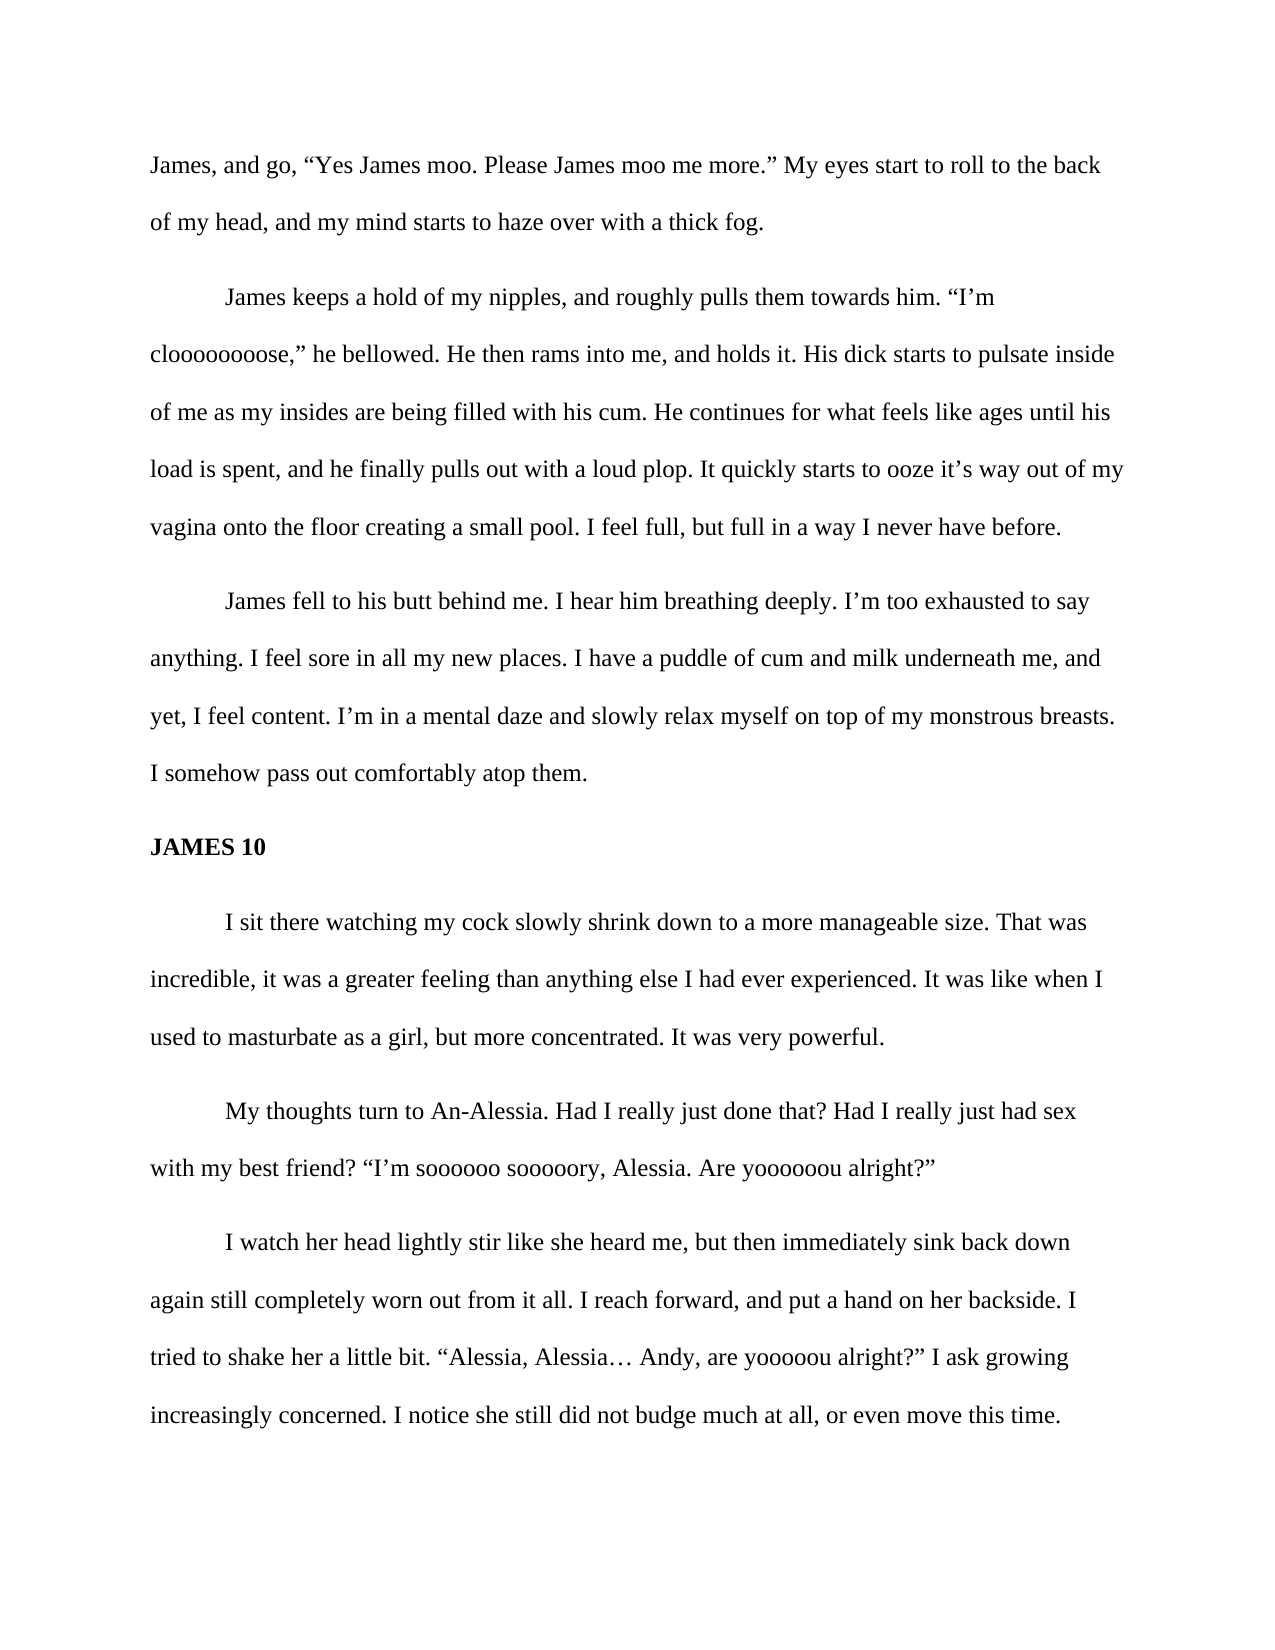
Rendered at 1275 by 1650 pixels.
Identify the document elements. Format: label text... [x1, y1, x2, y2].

text James fell to his butt behind me. I hear him breathing deeply. I’m too exhausted to say anything. I feel sore in all my new places. I have a puddle of cum and milk underneath me, and yet, I feel content. I’m in a mental daze and slowly relax myself on top of my monstrous breasts. I somehow pass out comfortably atop them. [150, 586, 1125, 787]
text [150, 150, 1125, 236]
text JAMES 10 [150, 832, 1125, 861]
text I watch her head lightly stir like she heard me, but then immediately sink back down again still completely worn out from it all. I reach forward, and put a hand on her backside. I tried to shake her a little bit. “Alessia, Alessia… Andy, are yooooou alright?” I ask growing increasingly concerned. I notice she still did not budge much at all, or even move this time. [150, 1227, 1125, 1429]
text James keeps a hold of my nipples, and roughly pulls them towards him. “I’m cloooooooose,” he bellowed. He then rams into me, and holds it. His dick starts to pulsate inside of me as my insides are being filled with his cum. He continues for what feels like ages until his load is spent, and he finally pulls out with a loud plop. It quickly starts to ooze it’s way out of my vagina onto the floor creating a small pool. I feel full, but full in a way I never have before. [150, 282, 1125, 540]
text My thoughts turn to An-Alessia. Had I really just done that? Had I really just had sex with my best friend? “I’m soooooo sooooory, Alessia. Are yoooooou alright?” [150, 1096, 1125, 1182]
text I sit there watching my cock slowly shrink down to a more manageable size. That was incredible, it was a greater feeling than anything else I had ever experienced. It was like when I used to masturbate as a girl, but more concentrated. It was very powerful. [150, 907, 1125, 1050]
